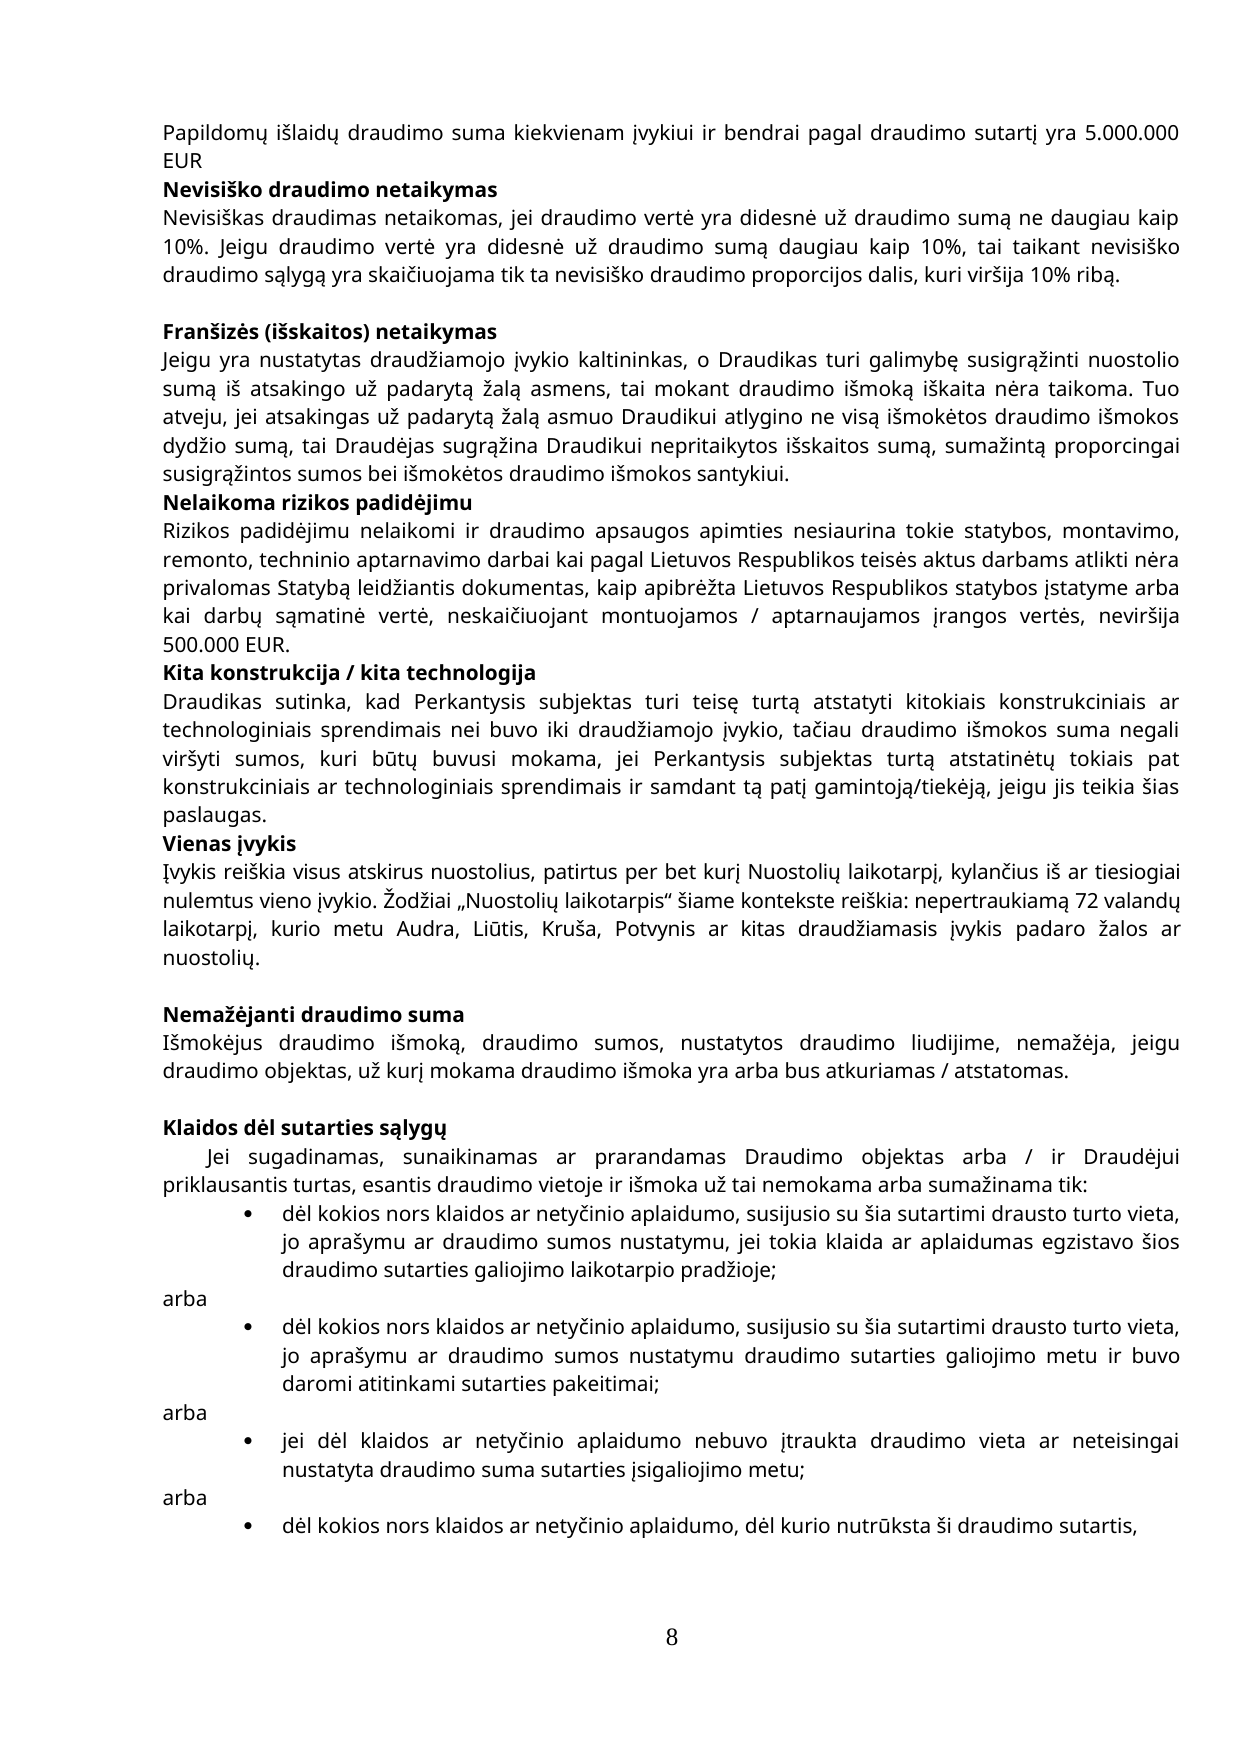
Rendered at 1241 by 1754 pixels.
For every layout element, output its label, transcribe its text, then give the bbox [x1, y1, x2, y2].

text Nevisiškas draudimas netaikomas, jei draudimo vertė yra didesnė už draudimo sumą ne daugiau kaip 10%. Jeigu draudimo vertė yra didesnė už draudimo sumą daugiau kaip 10%, tai taikant nevisiško draudimo sąlygą yra skaičiuojama tik ta nevisiško draudimo proporcijos dalis, kuri viršija 10% ribą. [162, 203, 1181, 289]
list dėl kokios nors klaidos ar netyčinio aplaidumo, susijusio su šia sutartimi drausto turto vieta, jo aprašymu ar draudimo sumos nustatymu, jei tokia klaida ar aplaidumas egzistavo šios draudimo sutarties galiojimo laikotarpio pradžioje; [244, 1199, 1181, 1284]
text Įvykis reiškia visus atskirus nuostolius, patirtus per bet kurį Nuostolių laikotarpį, kylančius iš ar tiesiogiai nulemtus vieno įvykio. Žodžiai „Nuostolių laikotarpis“ šiame kontekste reiškia: nepertraukiamą 72 valandų laikotarpį, kurio metu Audra, Liūtis, Kruša, Potvynis ar kitas draudžiamasis įvykis padaro žalos ar nuostolių. [162, 857, 1181, 971]
text Nemažėjanti draudimo suma [162, 1000, 1181, 1028]
list jei dėl klaidos ar netyčinio aplaidumo nebuvo įtraukta draudimo vieta ar neteisingai nustatyta draudimo suma sutarties įsigaliojimo metu; [244, 1426, 1181, 1483]
text Kita konstrukcija / kita technologija [162, 658, 1181, 687]
text Franšizės (išskaitos) netaikymas [162, 317, 1181, 346]
text Papildomų išlaidų draudimo suma kiekvienam įvykiui ir bendrai pagal draudimo sutartį yra 5.000.000 EUR [162, 118, 1181, 175]
text Nelaikoma rizikos padidėjimu [162, 488, 1181, 516]
text arba [162, 1284, 1181, 1312]
text Jei sugadinamas, sunaikinamas ar prarandamas Draudimo objektas arba / ir Draudėjui priklausantis turtas, esantis draudimo vietoje ir išmoka už tai nemokama arba sumažinama tik: [162, 1142, 1181, 1199]
text Vienas įvykis [162, 829, 1181, 857]
list dėl kokios nors klaidos ar netyčinio aplaidumo, susijusio su šia sutartimi drausto turto vieta, jo aprašymu ar draudimo sumos nustatymu draudimo sutarties galiojimo metu ir buvo daromi atitinkami sutarties pakeitimai; [244, 1312, 1181, 1398]
text Išmokėjus draudimo išmoką, draudimo sumos, nustatytos draudimo liudijime, nemažėja, jeigu draudimo objektas, už kurį mokama draudimo išmoka yra arba bus atkuriamas / atstatomas. [162, 1028, 1181, 1085]
text Nevisiško draudimo netaikymas [162, 175, 1181, 203]
list dėl kokios nors klaidos ar netyčinio aplaidumo, dėl kurio nutrūksta ši draudimo sutartis, [244, 1512, 1181, 1540]
text Draudikas sutinka, kad Perkantysis subjektas turi teisę turtą atstatyti kitokiais konstrukciniais ar technologiniais sprendimais nei buvo iki draudžiamojo įvykio, tačiau draudimo išmokos suma negali viršyti sumos, kuri būtų buvusi mokama, jei Perkantysis subjektas turtą atstatinėtų tokiais pat konstrukciniais ar technologiniais sprendimais ir samdant tą patį gamintoją/tiekėją, jeigu jis teikia šias paslaugas. [162, 687, 1181, 829]
text Klaidos dėl sutarties sąlygų [162, 1113, 1181, 1142]
text Jeigu yra nustatytas draudžiamojo įvykio kaltininkas, o Draudikas turi galimybę susigrąžinti nuostolio sumą iš atsakingo už padarytą žalą asmens, tai mokant draudimo išmoką iškaita nėra taikoma. Tuo atveju, jei atsakingas už padarytą žalą asmuo Draudikui atlygino ne visą išmokėtos draudimo išmokos dydžio sumą, tai Draudėjas sugrąžina Draudikui nepritaikytos išskaitos sumą, sumažintą proporcingai susigrąžintos sumos bei išmokėtos draudimo išmokos santykiui. [162, 346, 1181, 488]
text Rizikos padidėjimu nelaikomi ir draudimo apsaugos apimties nesiaurina tokie statybos, montavimo, remonto, techninio aptarnavimo darbai kai pagal Lietuvos Respublikos teisės aktus darbams atlikti nėra privalomas Statybą leidžiantis dokumentas, kaip apibrėžta Lietuvos Respublikos statybos įstatyme arba kai darbų sąmatinė vertė, neskaičiuojant montuojamos / aptarnaujamos įrangos vertės, neviršija 500.000 EUR. [162, 516, 1181, 658]
text arba [162, 1483, 1181, 1512]
text arba [162, 1398, 1181, 1426]
